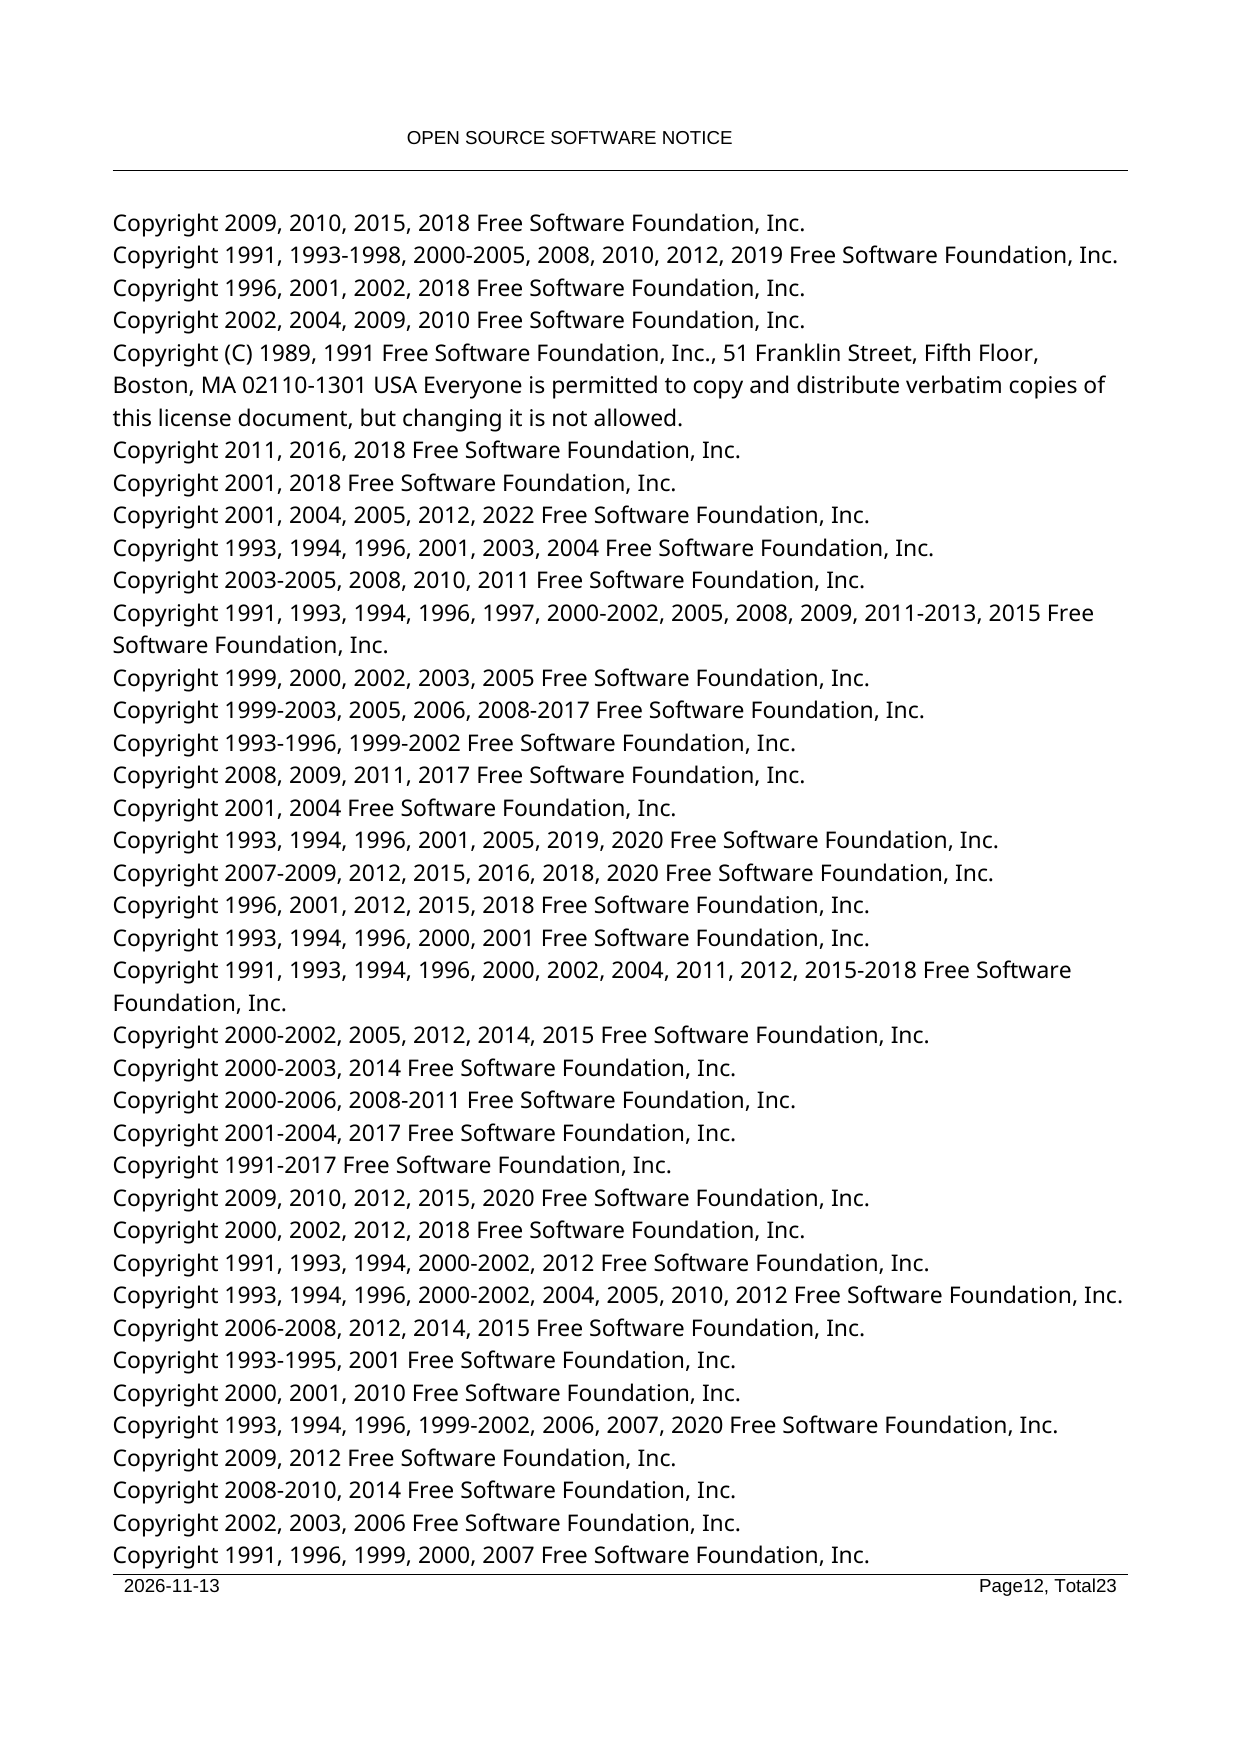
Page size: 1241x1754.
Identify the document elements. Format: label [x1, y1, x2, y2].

text [112, 206, 1128, 1571]
